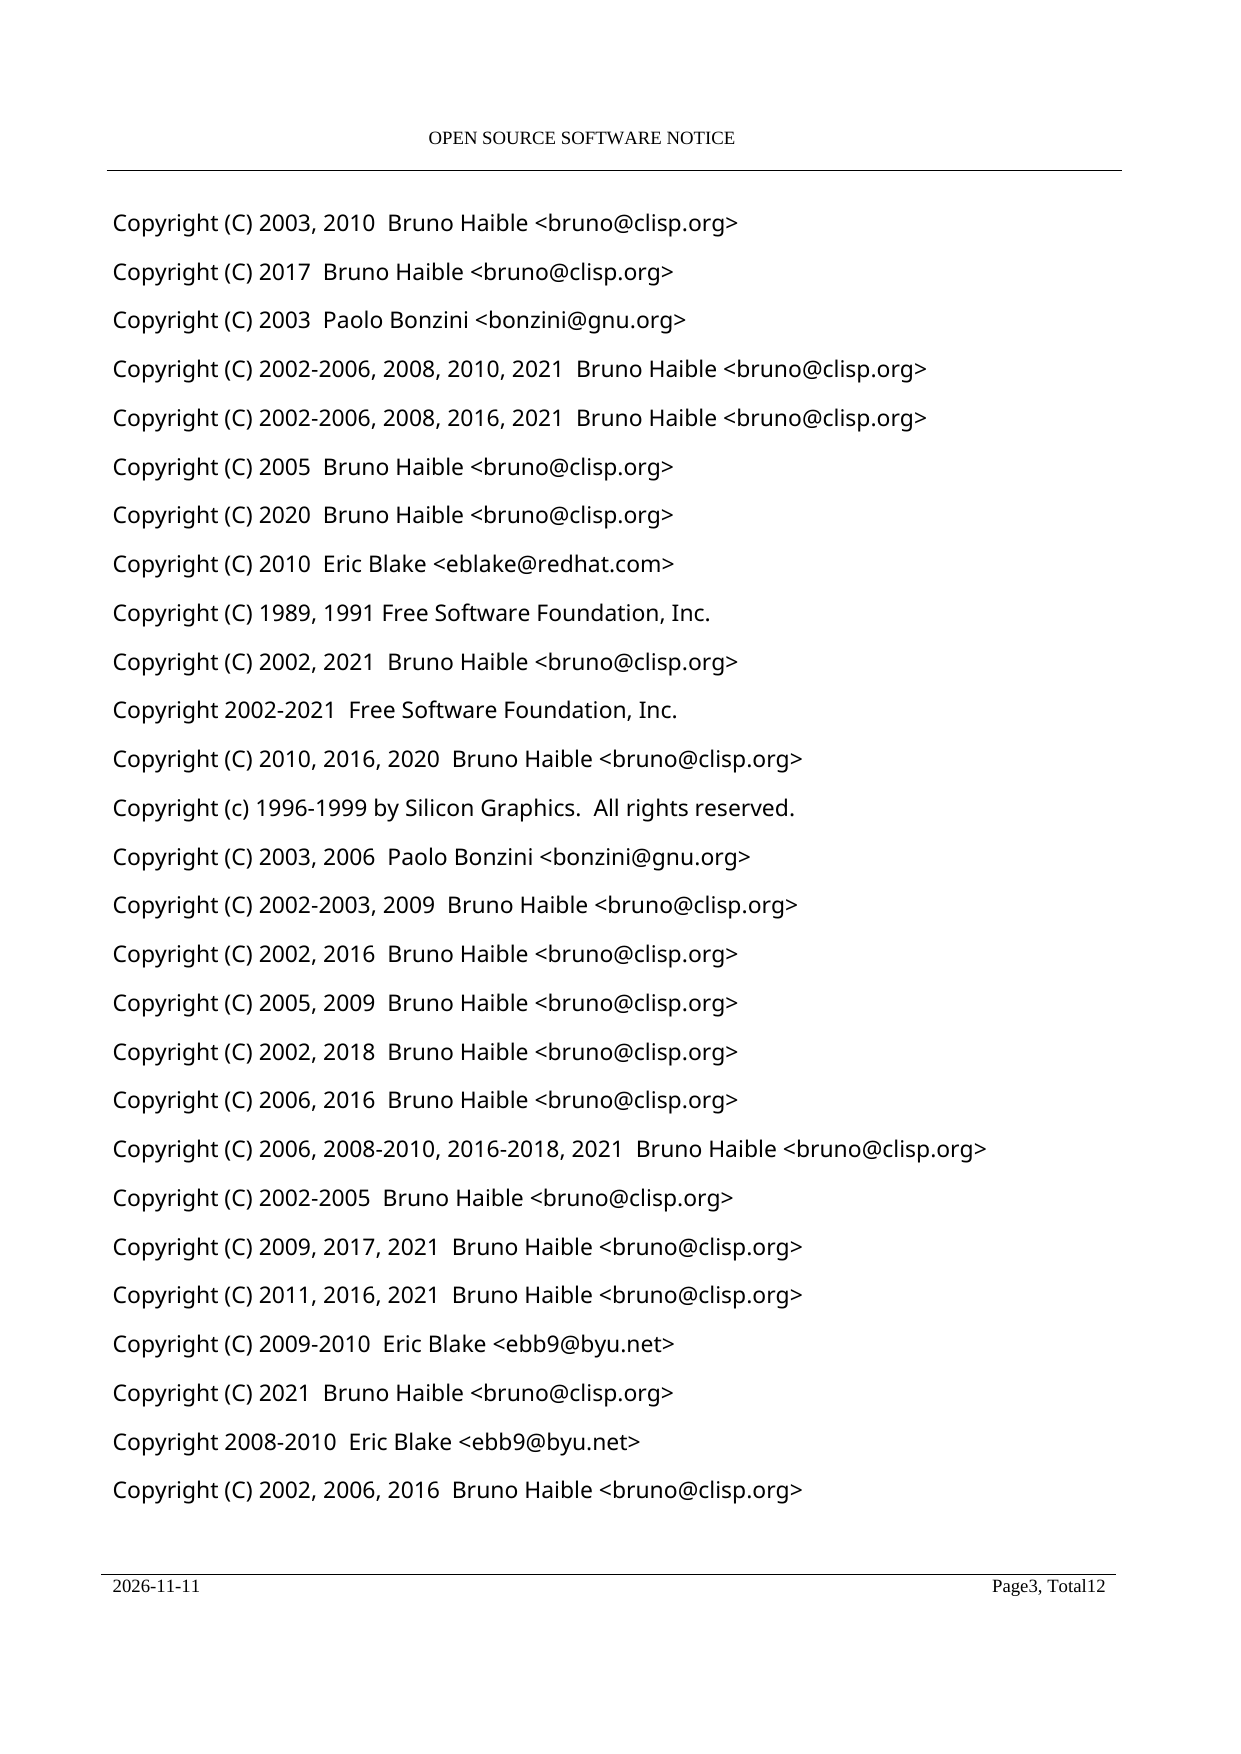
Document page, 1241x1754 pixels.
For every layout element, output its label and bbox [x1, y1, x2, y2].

text [112, 206, 1128, 1555]
